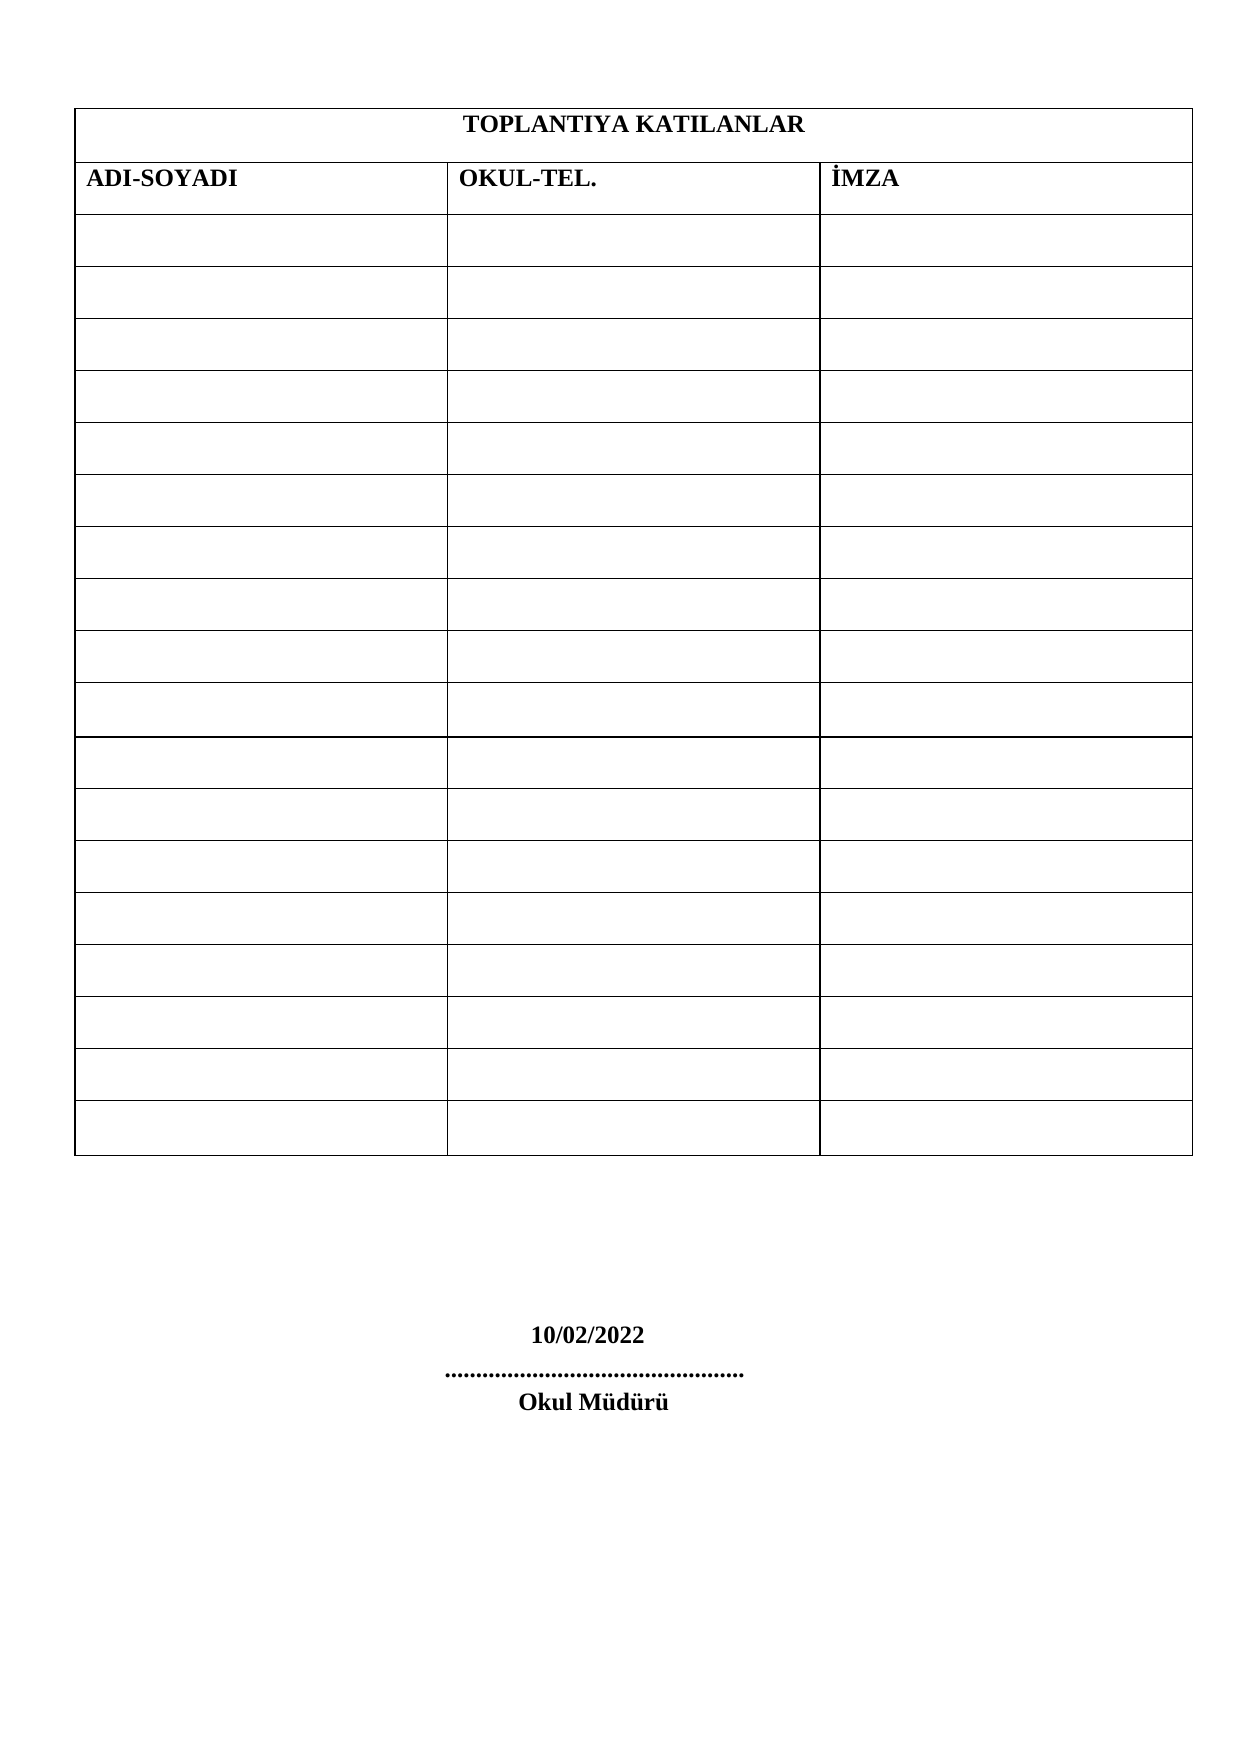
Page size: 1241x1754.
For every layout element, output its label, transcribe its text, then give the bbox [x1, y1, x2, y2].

table_cell [821, 579, 1192, 630]
table_cell [821, 631, 1192, 682]
table_header TOPLANTIYA KATILANLAR [76, 109, 1192, 162]
table_cell [821, 893, 1192, 944]
text 10/02/2022 [75, 1321, 1165, 1349]
table_cell [76, 738, 447, 788]
table_cell [821, 683, 1192, 736]
table_cell [76, 1101, 447, 1154]
table_cell [448, 527, 819, 578]
table_cell [821, 371, 1192, 422]
table_cell [448, 1049, 819, 1100]
table_cell [76, 215, 447, 266]
table_cell [76, 945, 447, 996]
table_cell [76, 423, 447, 474]
table_cell [76, 841, 447, 892]
text ................................................ [370, 1354, 1165, 1382]
table_cell [76, 893, 447, 944]
table_cell İMZA [821, 163, 1192, 214]
table_cell [821, 945, 1192, 996]
table_cell [448, 789, 819, 840]
table_cell [448, 475, 819, 526]
table_cell [821, 319, 1192, 370]
table_cell [821, 997, 1192, 1048]
table_cell [76, 789, 447, 840]
table_cell [821, 475, 1192, 526]
table_cell [76, 267, 447, 318]
table_cell [76, 475, 447, 526]
table_cell [76, 997, 447, 1048]
table_cell [76, 631, 447, 682]
table_cell [448, 893, 819, 944]
text Okul Müdürü [444, 1387, 1165, 1415]
table_cell [76, 527, 447, 578]
table_cell [448, 683, 819, 736]
table_cell [821, 1049, 1192, 1100]
table_cell [821, 267, 1192, 318]
table_cell [448, 997, 819, 1048]
table_cell [76, 371, 447, 422]
table_cell [448, 579, 819, 630]
table_cell [448, 631, 819, 682]
table_cell [448, 267, 819, 318]
table_cell [821, 738, 1192, 788]
table_cell [448, 319, 819, 370]
table_cell [821, 215, 1192, 266]
table_cell [76, 683, 447, 736]
table_cell [448, 423, 819, 474]
table_cell [448, 215, 819, 266]
table_cell [821, 789, 1192, 840]
table_cell [448, 371, 819, 422]
table_cell [448, 738, 819, 788]
table_cell [821, 1101, 1192, 1154]
table_cell ADI-SOYADI [76, 163, 447, 214]
table_cell [821, 841, 1192, 892]
table_cell [448, 945, 819, 996]
table_cell OKUL-TEL. [448, 163, 819, 214]
table_cell [821, 423, 1192, 474]
table_cell [448, 1101, 819, 1154]
table_cell [76, 1049, 447, 1100]
table_cell [821, 527, 1192, 578]
table_cell [76, 319, 447, 370]
table_cell [76, 579, 447, 630]
table_cell [448, 841, 819, 892]
